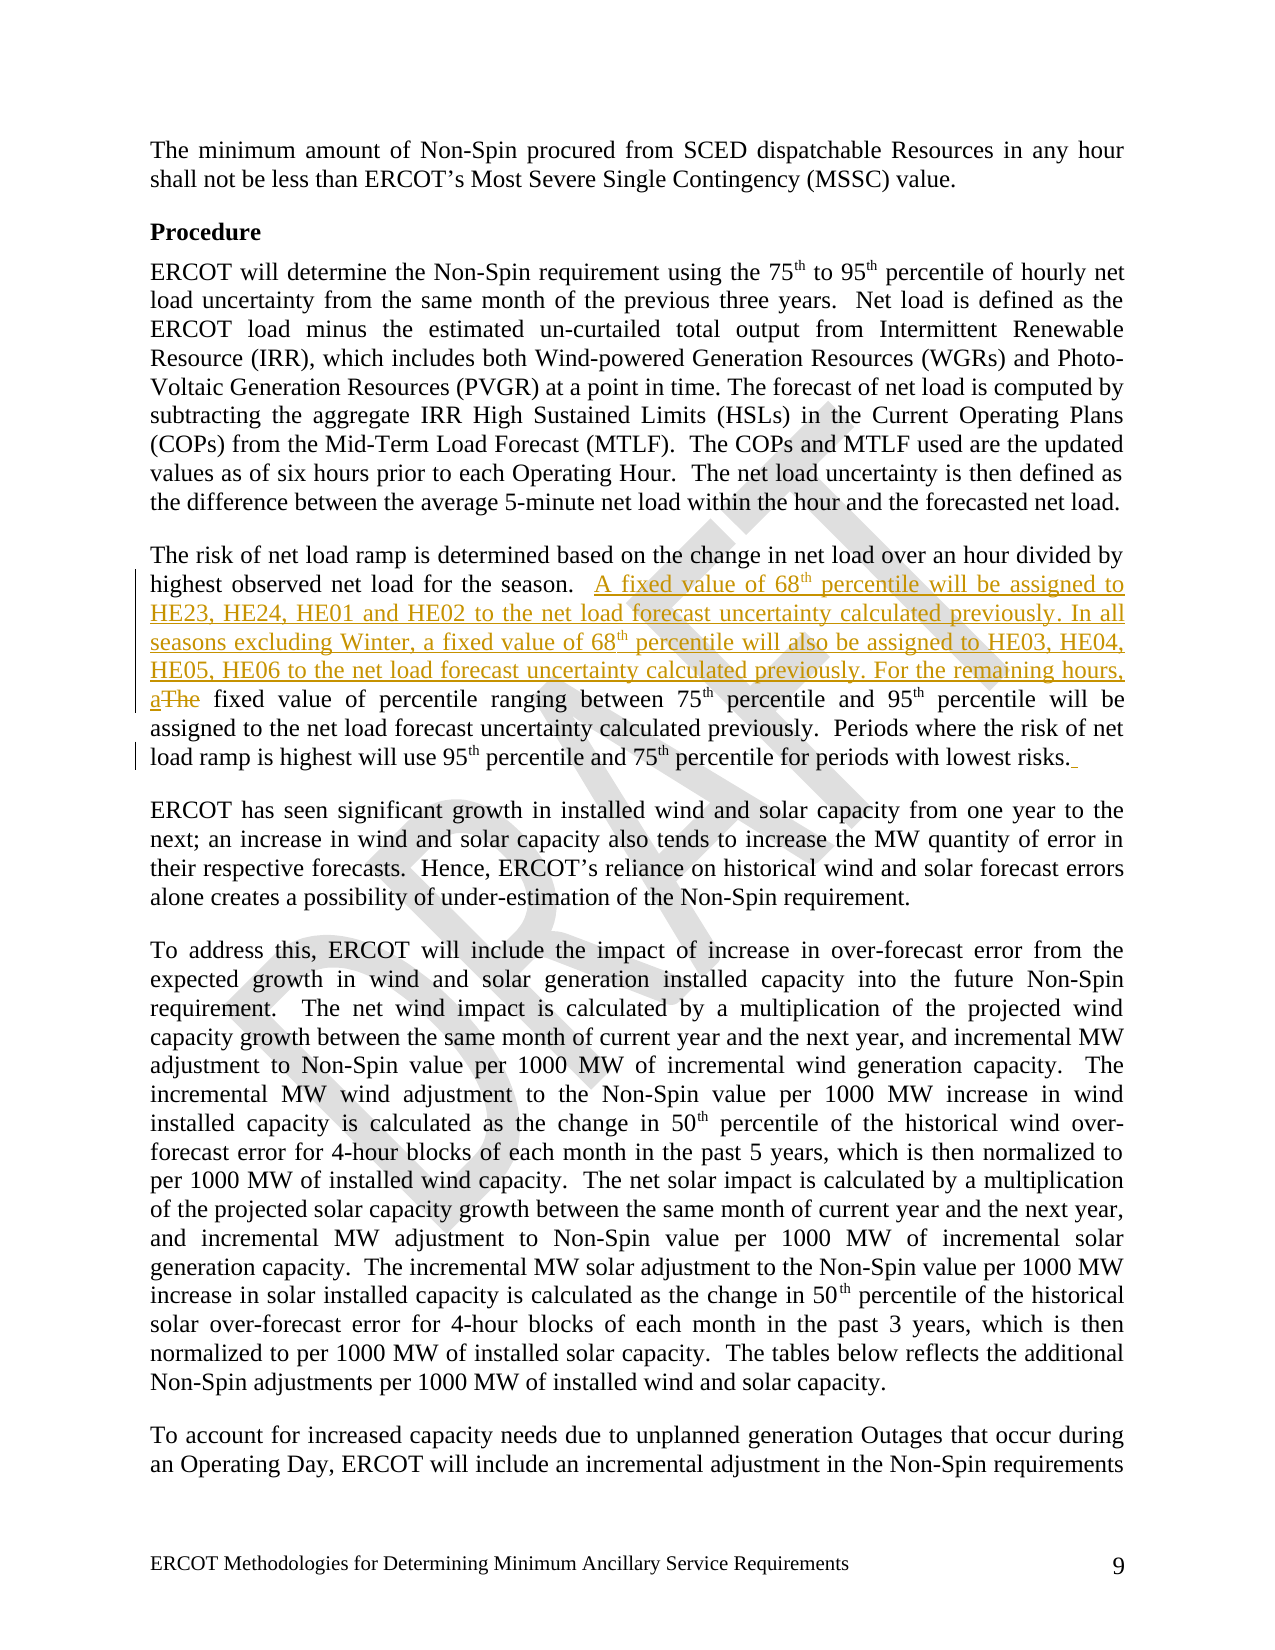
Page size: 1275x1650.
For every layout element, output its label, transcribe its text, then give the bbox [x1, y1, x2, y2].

text The risk of net load ramp is determined based on the change in net load over an hour divided by highest observed net load for the season. fixed value of percentile ranging between 75th percentile and 95th percentile will be assigned to the net load forecast uncertainty calculated previously. Periods where the risk of net load ramp is highest will use 95th percentile and 75th percentile for periods with lowest risks. [150, 682, 1125, 770]
text The risk of net load ramp is determined based on the change in net load over an hour divided by highest observed net load for the season. fixed value of percentile ranging between 75th percentile and 95th percentile will be assigned to the net load forecast uncertainty calculated previously. Periods where the risk of net load ramp is highest will use 95th percentile and 75th percentile for periods with lowest risks. [150, 540, 1125, 623]
text ERCOT will determine the Non-Spin requirement using the 75th to 95th percentile of hourly net load uncertainty from the same month of the previous three years. Net load is defined as the ERCOT load minus the estimated un-curtailed total output from Intermittent Renewable Resource (IRR), which includes both Wind-powered Generation Resources (WGRs) and Photo-Voltaic Generation Resources (PVGR) at a point in time. The forecast of net load is computed by subtracting the aggregate IRR High Sustained Limits (HSLs) in the Current Operating Plans (COPs) from the Mid-Term Load Forecast (MTLF). The COPs and MTLF used are the updated values as of six hours prior to each Operating Hour. The net load uncertainty is then defined as the difference between the average 5-minute net load within the hour and the forecasted net load. [150, 257, 1125, 515]
text The minimum amount of Non-Spin procured from SCED dispatchable Resources in any hour shall not be less than ERCOT’s Most Severe Single Contingency (MSSC) value. [150, 135, 1125, 192]
text The risk of net load ramp is determined based on the change in net load over an hour divided by highest observed net load for the season. fixed value of percentile ranging between 75th percentile and 95th percentile will be assigned to the net load forecast uncertainty calculated previously. Periods where the risk of net load ramp is highest will use 95th percentile and 75th percentile for periods with lowest risks. [150, 624, 1125, 652]
text To address this, ERCOT will include the impact of increase in over-forecast error from the expected growth in wind and solar generation installed capacity into the future Non-Spin requirement. The net wind impact is calculated by a multiplication of the projected wind capacity growth between the same month of current year and the next year, and incremental MW adjustment to Non-Spin value per 1000 MW of incremental wind generation capacity. The incremental MW wind adjustment to the Non-Spin value per 1000 MW increase in wind installed capacity is calculated as the change in 50th percentile of the historical wind over-forecast error for 4-hour blocks of each month in the past 5 years, which is then normalized to per 1000 MW of installed wind capacity. The net solar impact is calculated by a multiplication of the projected solar capacity growth between the same month of current year and the next year, and incremental MW adjustment to Non-Spin value per 1000 MW of incremental solar generation capacity. The incremental MW solar adjustment to the Non-Spin value per 1000 MW increase in solar installed capacity is calculated as the change in 50th percentile of the historical solar over-forecast error for 4-hour blocks of each month in the past 3 years, which is then normalized to per 1000 MW of installed solar capacity. The tables below reflects the additional Non-Spin adjustments per 1000 MW of installed wind and solar capacity. [150, 935, 1125, 1395]
subtitle Procedure [150, 217, 1125, 246]
text ERCOT has seen significant growth in installed wind and solar capacity from one year to the next; an increase in wind and solar capacity also tends to increase the MW quantity of error in their respective forecasts. Hence, ERCOT’s reliance on historical wind and solar forecast errors alone creates a possibility of under-estimation of the Non-Spin requirement. [150, 795, 1125, 910]
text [150, 1420, 1125, 1478]
text The risk of net load ramp is determined based on the change in net load over an hour divided by highest observed net load for the season. fixed value of percentile ranging between 75th percentile and 95th percentile will be assigned to the net load forecast uncertainty calculated previously. Periods where the risk of net load ramp is highest will use 95th percentile and 75th percentile for periods with lowest risks. [150, 653, 1125, 680]
